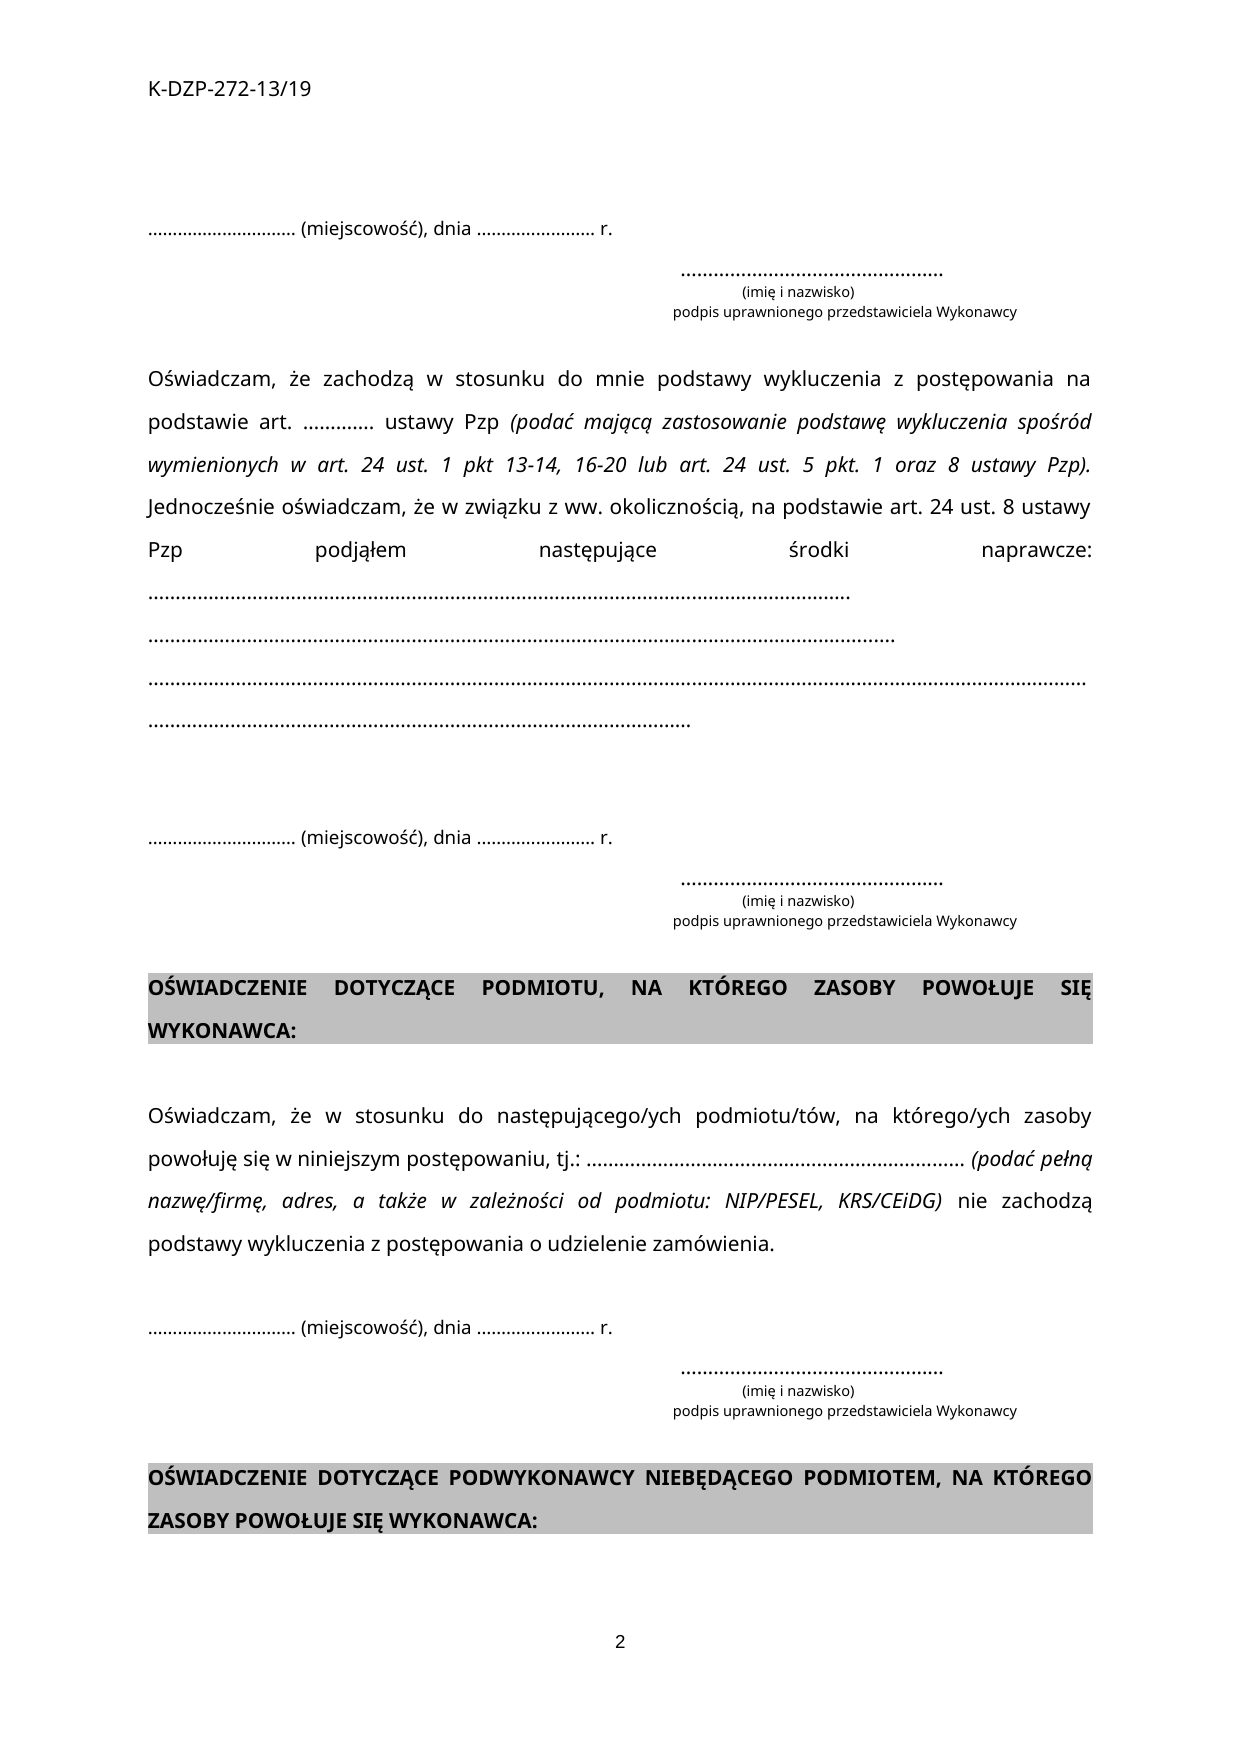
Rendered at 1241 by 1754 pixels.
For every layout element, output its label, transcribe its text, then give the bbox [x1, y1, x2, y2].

text …………………………………………………………………………………………..…………………...........……………………………………………………………………………………………………………………………………………………………………………………………………………………………………………… [148, 620, 1093, 734]
text ………………………………………… [148, 254, 1093, 282]
text OŚWIADCZENIE DOTYCZĄCE PODMIOTU, NA KTÓREGO ZASOBY POWOŁUJE SIĘ WYKONAWCA: [148, 973, 1093, 1044]
text podpis uprawnionego przedstawiciela Wykonawcy [148, 1401, 1093, 1421]
text Oświadczam, że w stosunku do następującego/ych podmiotu/tów, na którego/ych zasoby powołuję się w niniejszym postępowaniu, tj.: …………………………………………………………… (podać pełną nazwę/firmę, adres, a także w zależności od podmiotu: NIP/PESEL, KRS/CEiDG) nie zachodzą podstawy wykluczenia z postępowania o udzielenie zamówienia. [148, 1101, 1093, 1257]
text ………………………… (miejscowość), dnia …………………… r. [148, 1314, 1093, 1340]
text (imię i nazwisko) [148, 282, 1093, 302]
text podpis uprawnionego przedstawiciela Wykonawcy [148, 911, 1093, 931]
text Oświadczam, że zachodzą w stosunku do mnie podstawy wykluczenia z postępowania na podstawie art. …………. ustawy Pzp (podać mającą zastosowanie podstawę wykluczenia spośród wymienionych w art. 24 ust. 1 pkt 13-14, 16-20 lub art. 24 ust. 5 pkt. 1 oraz 8 ustawy Pzp). Jednocześnie oświadczam, że w związku z ww. okolicznością, na podstawie art. 24 ust. 8 ustawy Pzp podjąłem następujące środki naprawcze: ……………………………………………………………………………………………………………….. [148, 364, 1093, 606]
text (imię i nazwisko) [148, 1381, 1093, 1401]
text OŚWIADCZENIE DOTYCZĄCE PODWYKONAWCY NIEBĘDĄCEGO PODMIOTEM, NA KTÓREGO ZASOBY POWOŁUJE SIĘ WYKONAWCA: [148, 1463, 1093, 1534]
text ………………………… (miejscowość), dnia …………………… r. [148, 215, 1093, 241]
text (imię i nazwisko) [148, 891, 1093, 911]
text podpis uprawnionego przedstawiciela Wykonawcy [148, 302, 1093, 322]
text ………………………………………… [148, 863, 1093, 891]
text ………………………… (miejscowość), dnia …………………… r. [148, 824, 1093, 850]
text ………………………………………… [148, 1352, 1093, 1381]
